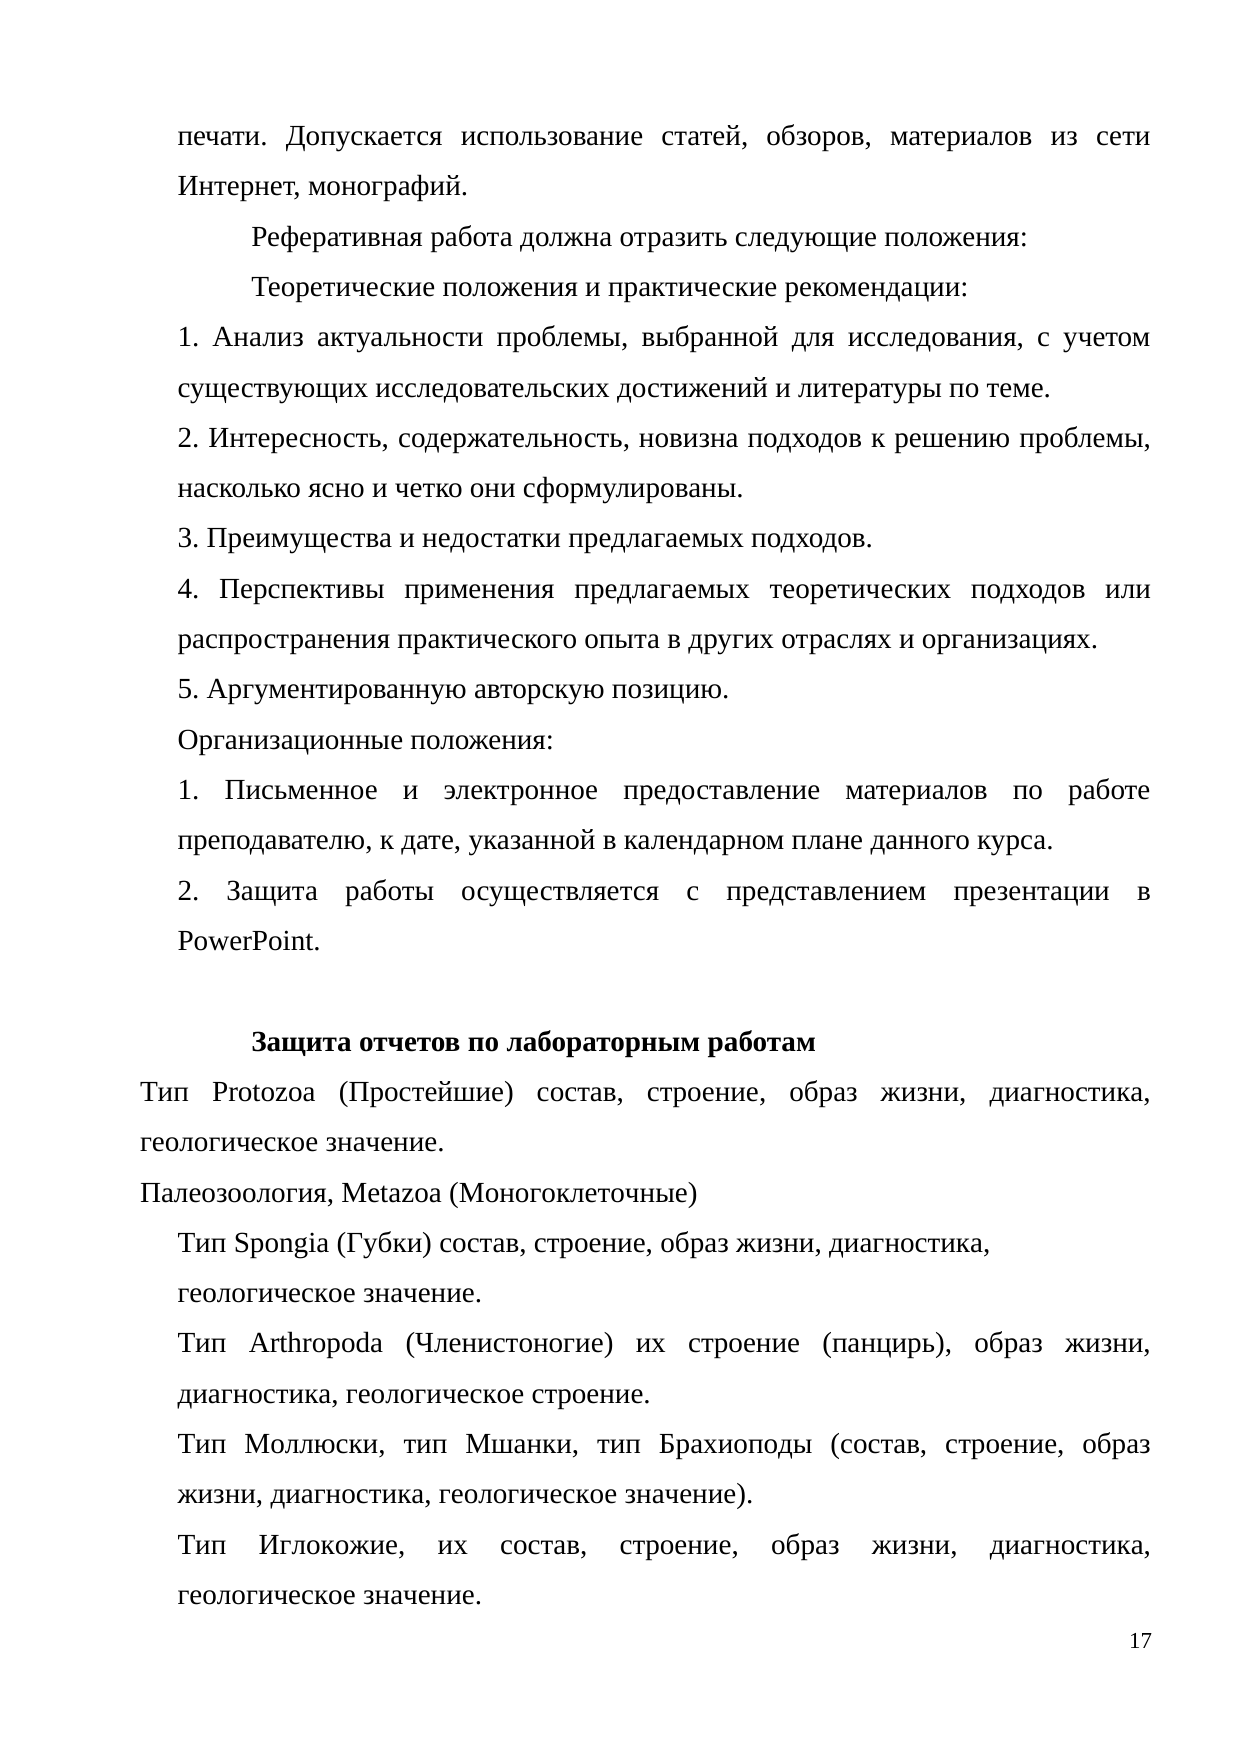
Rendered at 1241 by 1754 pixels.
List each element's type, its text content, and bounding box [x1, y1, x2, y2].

text Тип Spongia (Губки) состав, строение, образ жизни, диагностика, геологическое значение. [177, 1225, 1152, 1309]
text Организационные положения: [177, 722, 1152, 755]
text Тип Protozoa (Простейшие) состав, строение, образ жизни, диагностика, геологическое значение. [140, 1074, 1152, 1158]
text 2. Защита работы осуществляется с представлением презентации в PowerPoint. [177, 873, 1152, 957]
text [177, 118, 1152, 202]
text Палеозоология, Metazoa (Моногоклеточные) [140, 1175, 1152, 1208]
text Тип Arthropoda (Членистоногие) их строение (панцирь), образ жизни, диагностика, геологическое строение. [177, 1326, 1152, 1409]
text 2. Интересность, содержательность, новизна подходов к решению проблемы, насколько ясно и четко они сформулированы. [177, 420, 1152, 504]
text 4. Перспективы применения предлагаемых теоретических подходов или распространения практического опыта в других отраслях и организациях. [177, 571, 1152, 655]
text 1. Анализ актуальности проблемы, выбранной для исследования, с учетом существующих исследовательских достижений и литературы по теме. [177, 319, 1152, 403]
text Теоретические положения и практические рекомендации: [177, 269, 1152, 303]
text Тип Иглокожие, их состав, строение, образ жизни, диагностика, геологическое значение. [177, 1527, 1152, 1611]
text Защита отчетов по лабораторным работам [177, 1024, 1152, 1057]
text 3. Преимущества и недостатки предлагаемых подходов. [177, 521, 1152, 554]
text Реферативная работа должна отразить следующие положения: [177, 219, 1152, 252]
text Тип Моллюски, тип Мшанки, тип Брахиоподы (состав, строение, образ жизни, диагностика, геологическое значение). [177, 1426, 1152, 1510]
text 5. Аргументированную авторскую позицию. [177, 672, 1152, 705]
text 1. Письменное и электронное предоставление материалов по работе преподавателю, к дате, указанной в календарном плане данного курса. [177, 772, 1152, 856]
